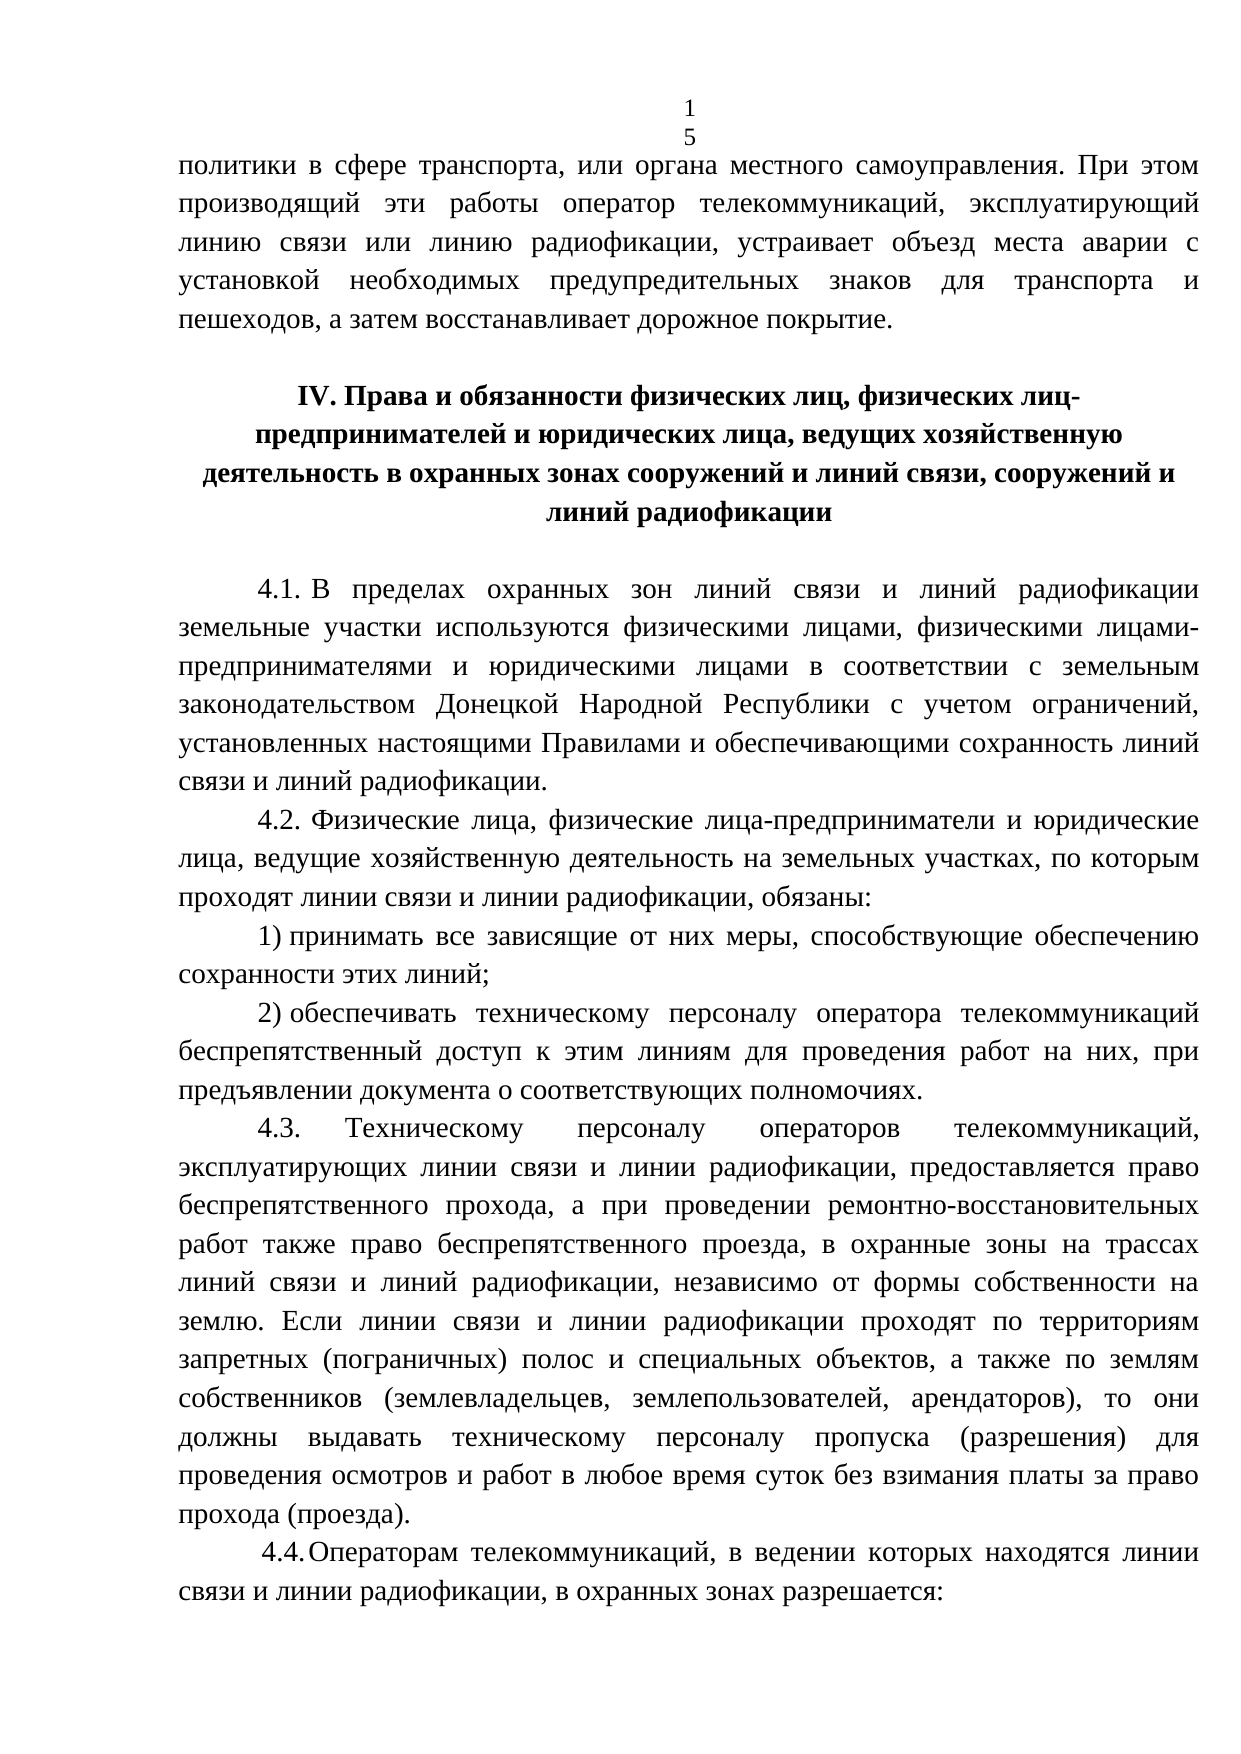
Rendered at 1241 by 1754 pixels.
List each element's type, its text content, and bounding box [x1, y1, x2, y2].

text линий радиофикации [178, 494, 1200, 527]
list Операторам телекоммуникаций, в ведении которых находятся линии связи и линии радиофикации, в охранных зонах разрешается: [178, 1534, 1200, 1606]
list Техническому персоналу операторов телекоммуникаций, эксплуатирующих линии связи и линии радиофикации, предоставляется право беспрепятственного прохода, а при проведении ремонтно-восстановительных работ также право беспрепятственного проезда, в охранные зоны на трассах линий связи и линий радиофикации, независимо от формы собственности на землю. Если линии связи и линии радиофикации проходят по территориям запретных (пограничных) полос и специальных объектов, а также по землям собственников (землевладельцев, землепользователей, арендаторов), то они должны выдавать техническому персоналу пропуска (разрешения) для проведения осмотров и работ в любое время суток без взимания платы за право прохода (проезда). [178, 1110, 1200, 1529]
list принимать все зависящие от них меры, способствующие обеспечению сохранности этих линий; [178, 918, 1200, 990]
text предпринимателей и юридических лица, ведущих хозяйственную деятельность в охранных зонах сооружений и линий связи, сооружений и [178, 417, 1200, 489]
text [178, 147, 1200, 334]
list обеспечивать техническому персоналу оператора телекоммуникаций беспрепятственный доступ к этим линиям для проведения работ на них, при предъявлении документа о соответствующих полномочиях. [178, 995, 1200, 1105]
text IV. Права и обязанности физических лиц, физических лиц- [178, 378, 1200, 412]
list В пределах охранных зон линий связи и линий радиофикации земельные участки используются физическими лицами, физическими лицами- предпринимателями и юридическими лицами в соответствии с земельным законодательством Донецкой Народной Республики с учетом ограничений, установленных настоящими Правилами и обеспечивающими сохранность линий связи и линий радиофикации. [178, 571, 1200, 797]
list Физические лица, физические лица-предприниматели и юридические лица, ведущие хозяйственную деятельность на земельных участках, по которым проходят линии связи и линии радиофикации, обязаны: [178, 802, 1200, 913]
